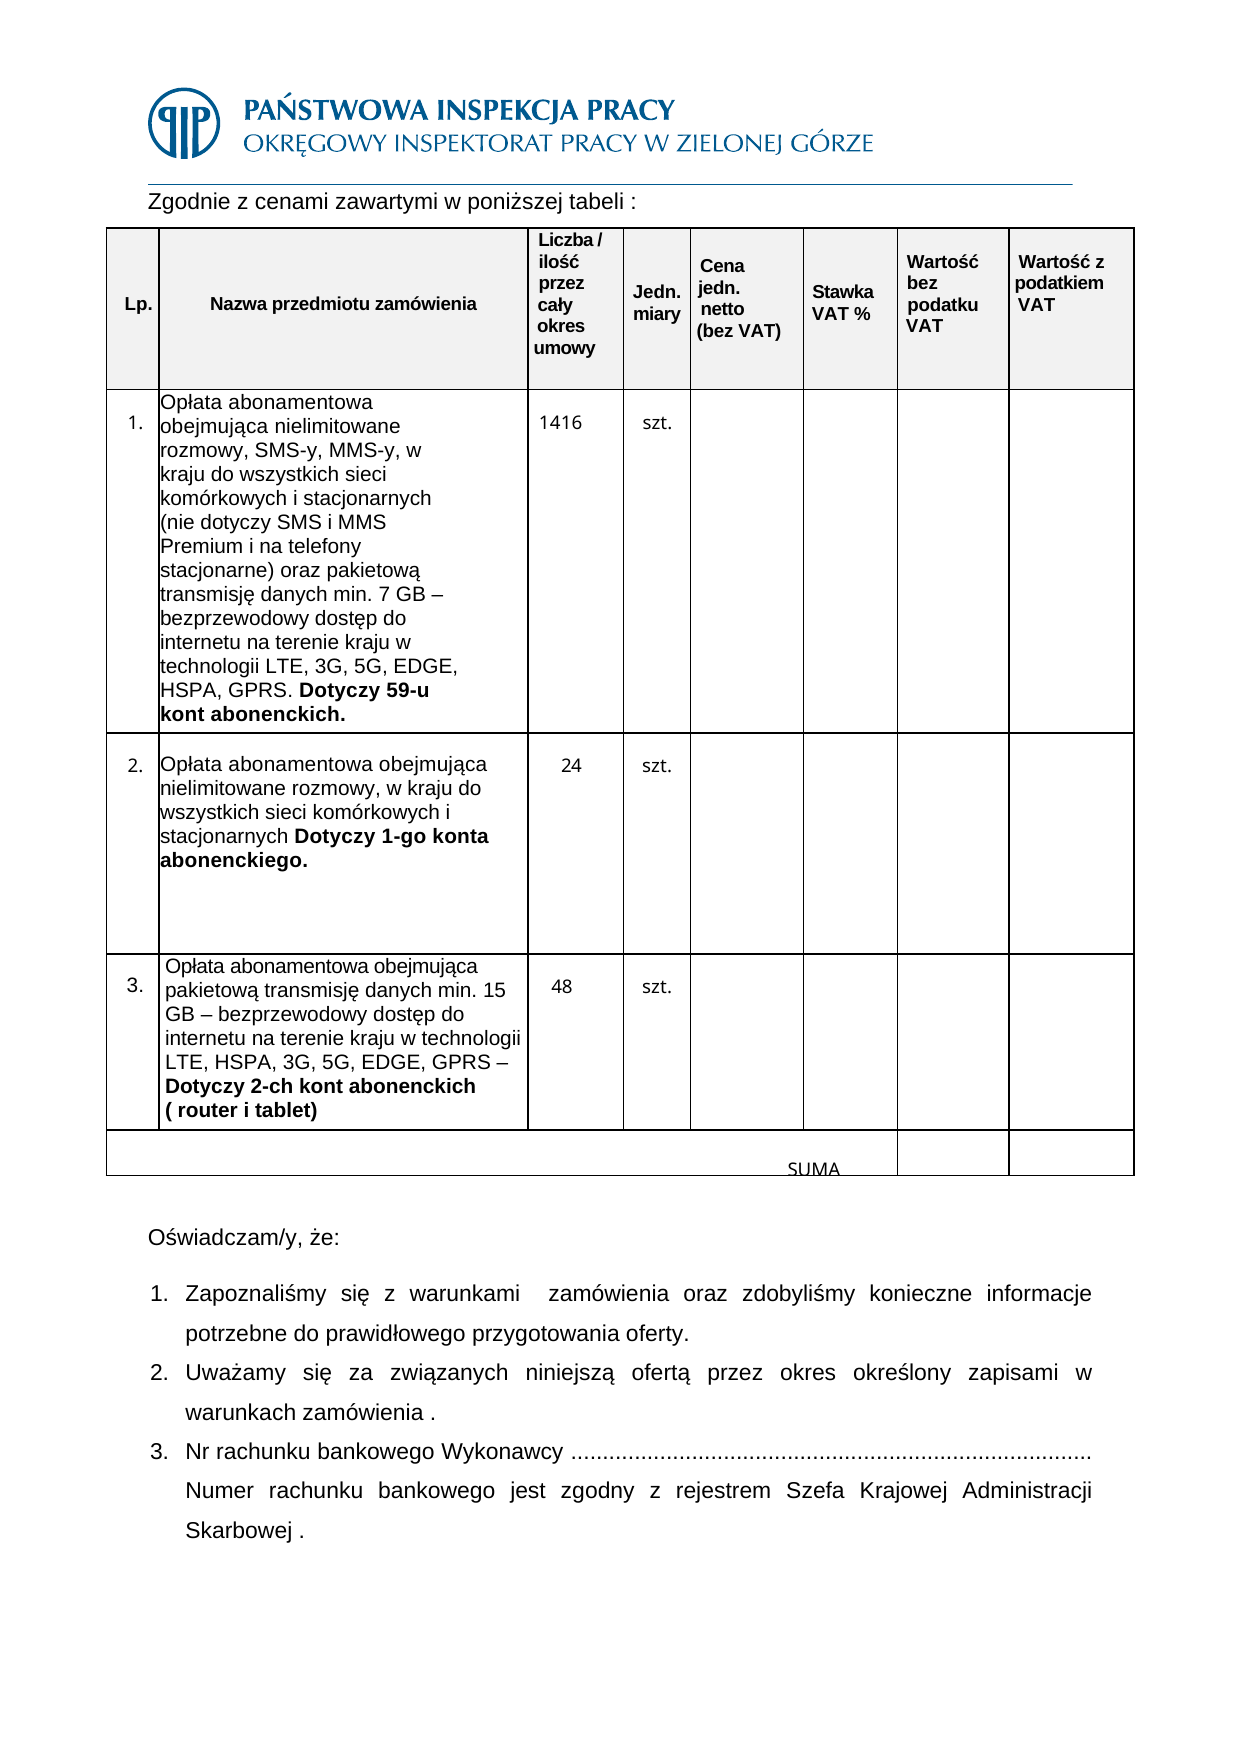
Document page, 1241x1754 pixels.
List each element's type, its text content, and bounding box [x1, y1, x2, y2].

table_cell [804, 390, 897, 732]
table_cell 1. [107, 390, 158, 732]
table_cell [804, 955, 897, 1129]
table_header Nazwa przedmiotu zamówienia [160, 229, 527, 389]
table_cell [898, 734, 1008, 953]
table_cell [691, 955, 803, 1129]
table_cell [1010, 734, 1133, 953]
table_cell 24 [529, 734, 623, 953]
table_cell SUMA [107, 1131, 897, 1174]
table_cell 3. [107, 955, 158, 1129]
text Oświadczam/y, że: [148, 1224, 1093, 1250]
table_cell Opłata abonamentowa obejmująca nielimitowane rozmowy, SMS-y, MMS-y, w kraju do wszystkich sieci komórkowych i stacjonarnych (nie dotyczy SMS i MMS Premium i na telefony stacjonarne) oraz pakietową transmisję danych min. 7 GB – bezprzewodowy dostęp do internetu na terenie kraju w technologii LTE, 3G, 5G, EDGE, HSPA, GPRS. Dotyczy 59-u kont abonenckich. [160, 390, 527, 732]
table_header Lp. [107, 229, 158, 389]
list Zapoznaliśmy się z warunkami zamówienia oraz zdobyliśmy konieczne informacje potrzebne do prawidłowego przygotowania oferty. [150, 1280, 1093, 1346]
table_cell [804, 734, 897, 953]
table_cell [898, 390, 1008, 732]
table_header Wartość bez podatku VAT [898, 229, 1008, 389]
list Uważamy się za związanych niniejszą ofertą przez okres określony zapisami w warunkach zamówienia . [150, 1359, 1093, 1425]
table_cell Opłata abonamentowa obejmująca nielimitowane rozmowy, w kraju do wszystkich sieci komórkowych i stacjonarnych Dotyczy 1-go konta abonenckiego. [160, 734, 527, 953]
table_cell 1416 [529, 390, 623, 732]
table_cell szt. [624, 955, 690, 1129]
table_cell Opłata abonamentowa obejmująca pakietową transmisję danych min. 15 GB – bezprzewodowy dostęp do internetu na terenie kraju w technologii LTE, HSPA, 3G, 5G, EDGE, GPRS – Dotyczy 2-ch kont abonenckich ( router i tablet) [160, 955, 527, 1129]
table_cell [691, 734, 803, 953]
table_header Cena jedn. netto (bez VAT) [691, 229, 803, 389]
table_cell szt. [624, 390, 690, 732]
table_cell [1010, 955, 1133, 1129]
table_cell [898, 1131, 1008, 1174]
text Zgodnie z cenami zawartymi w poniższej tabeli : [148, 188, 1093, 214]
table_cell [1010, 390, 1133, 732]
table_header Stawka VAT % [804, 229, 897, 389]
table_cell [898, 955, 1008, 1129]
table_cell szt. [624, 734, 690, 953]
table_header Liczba / ilość przez cały okres umowy [529, 229, 623, 389]
table_cell 48 [529, 955, 623, 1129]
table_cell [1010, 1131, 1133, 1174]
list Nr rachunku bankowego Wykonawcy .................................................................................. Numer rachunku bankowego jest zgodny z rejestrem Szefa Krajowej Administracji Skarbowej . [150, 1438, 1093, 1543]
table_header Wartość z podatkiem VAT [1010, 229, 1133, 389]
table_cell [691, 390, 803, 732]
table_cell 2. [107, 734, 158, 953]
table_header Jedn. miary [624, 229, 690, 389]
